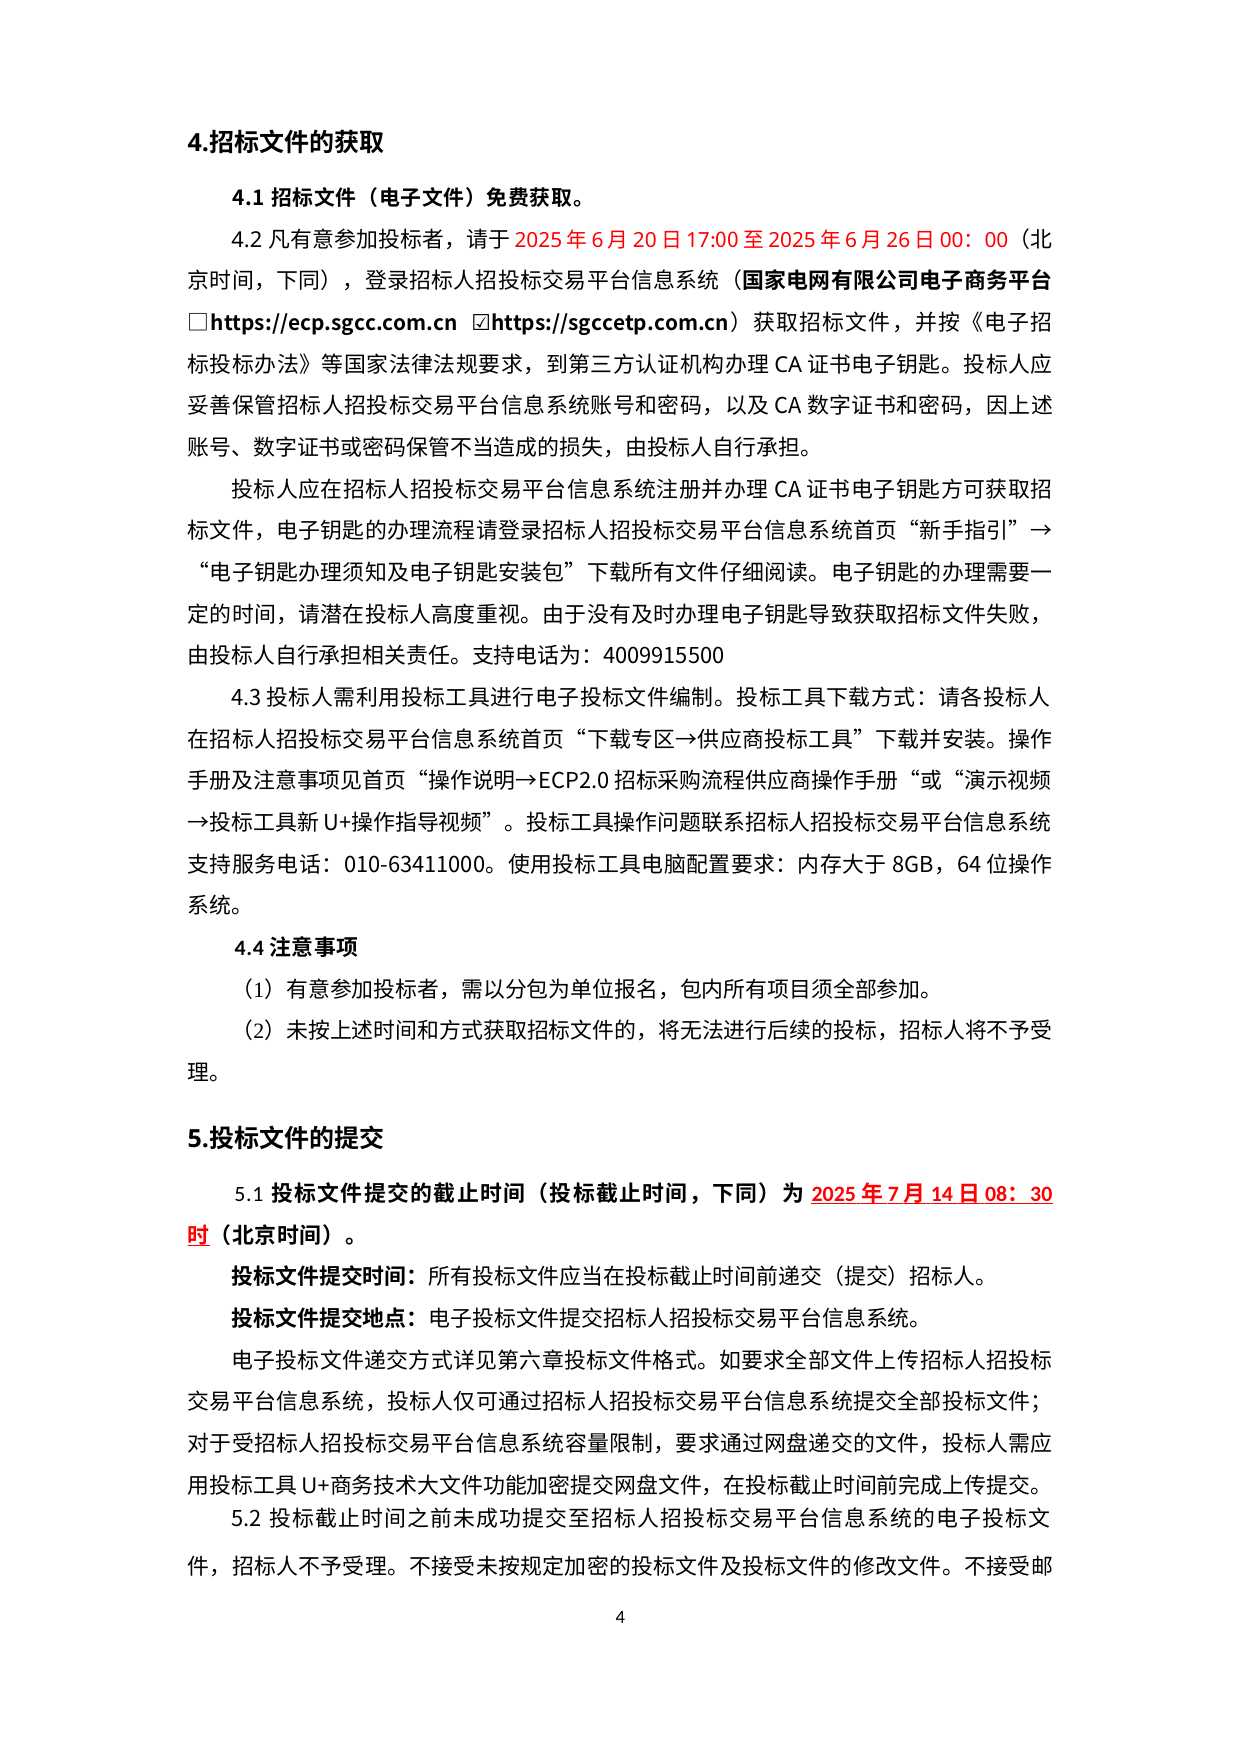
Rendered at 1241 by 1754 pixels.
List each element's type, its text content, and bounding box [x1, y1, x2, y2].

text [187, 1501, 1053, 1581]
text 5.投标文件的提交 [187, 1114, 1053, 1156]
text 4.4注意事项 [187, 922, 1053, 964]
text 投标文件提交地点：电子投标文件提交招标人招投标交易平台信息系统。 [187, 1293, 1053, 1335]
text 5.1 投标文件提交的截止时间（投标截止时间，下同）为2025年7月14日08：30时（北京时间）。 [187, 1168, 1053, 1251]
text 投标文件提交时间：所有投标文件应当在投标截止时间前递交（提交）招标人。 [187, 1251, 1053, 1293]
text （1）有意参加投标者，需以分包为单位报名，包内所有项目须全部参加。 [187, 964, 1053, 1006]
text 4.2 凡有意参加投标者，请于2025年6月20日17:00至2025年6月26日00：00（北京时间，下同），登录招标人招投标交易平台信息系统（国家电网有限公司电子商务平台□https://ecp.sgcc.com.cn ☑https://sgccetp.com.cn）获取招标文件，并按《电子招标投标办法》等国家法律法规要求，到第三方认证机构办理CA证书电子钥匙。投标人应妥善保管招标人招投标交易平台信息系统账号和密码，以及CA数字证书和密码，因上述账号、数字证书或密码保管不当造成的损失，由投标人自行承担。 [187, 214, 1053, 464]
text 电子投标文件递交方式详见第六章投标文件格式。如要求全部文件上传招标人招投标交易平台信息系统，投标人仅可通过招标人招投标交易平台信息系统提交全部投标文件；对于受招标人招投标交易平台信息系统容量限制，要求通过网盘递交的文件，投标人需应用投标工具U+商务技术大文件功能加密提交网盘文件，在投标截止时间前完成上传提交。 [187, 1335, 1053, 1501]
text （2）未按上述时间和方式获取招标文件的，将无法进行后续的投标，招标人将不予受理。 [187, 1006, 1053, 1089]
text 投标人应在招标人招投标交易平台信息系统注册并办理CA证书电子钥匙方可获取招标文件，电子钥匙的办理流程请登录招标人招投标交易平台信息系统首页“新手指引”→“电子钥匙办理须知及电子钥匙安装包”下载所有文件仔细阅读。电子钥匙的办理需要一定的时间，请潜在投标人高度重视。由于没有及时办理电子钥匙导致获取招标文件失败，由投标人自行承担相关责任。支持电话为：4009915500 [187, 464, 1053, 672]
text 4.1 招标文件（电子文件）免费获取。 [187, 172, 1053, 214]
text 4.3投标人需利用投标工具进行电子投标文件编制。投标工具下载方式：请各投标人在招标人招投标交易平台信息系统首页“下载专区→供应商投标工具”下载并安装。操作手册及注意事项见首页“操作说明→ECP2.0招标采购流程供应商操作手册“或“演示视频→投标工具新U+操作指导视频”。投标工具操作问题联系招标人招投标交易平台信息系统支持服务电话：010-63411000。使用投标工具电脑配置要求：内存大于8GB，64位操作系统。 [187, 672, 1053, 922]
text 4.招标文件的获取 [187, 118, 1053, 160]
